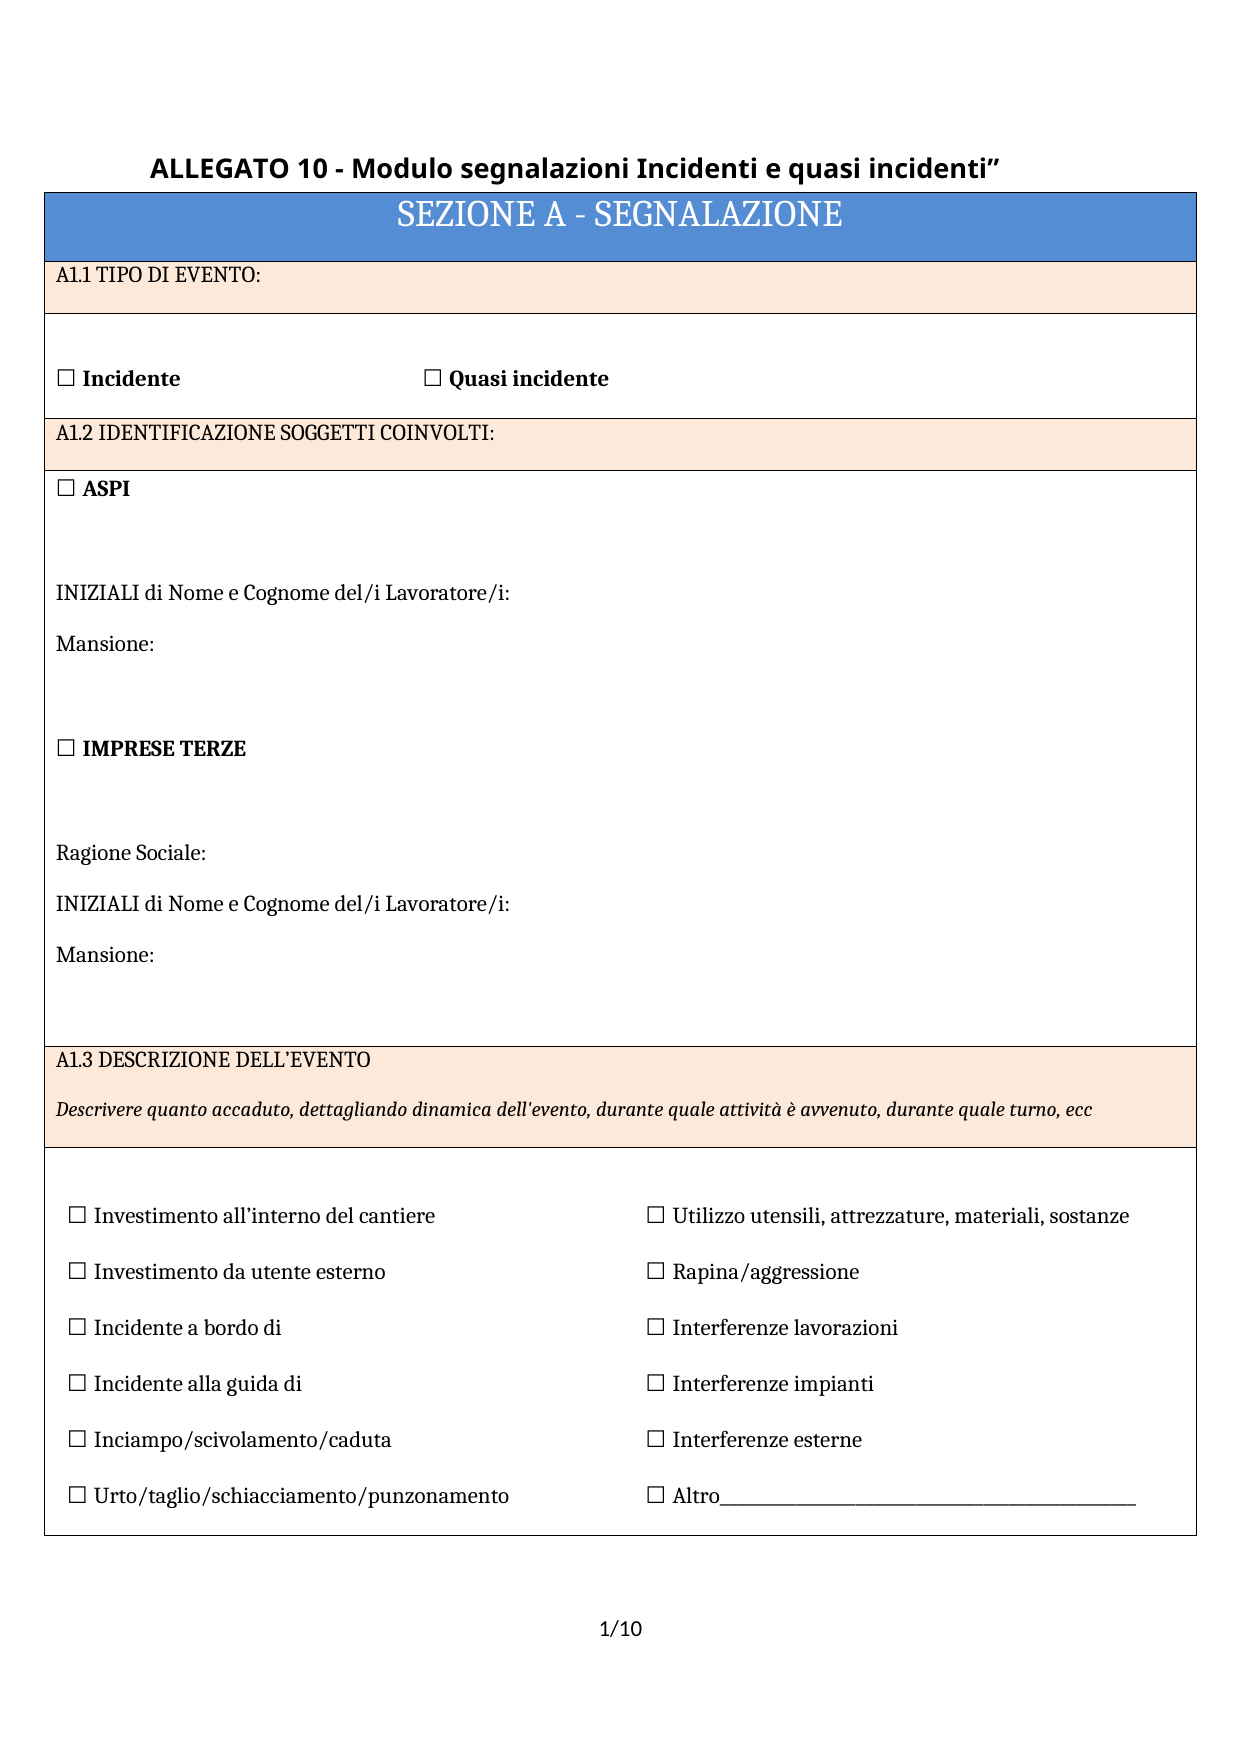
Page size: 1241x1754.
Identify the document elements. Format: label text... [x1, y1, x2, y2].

table_cell A1.3 DESCRIZIONE DELL’EVENTO Descrivere quanto accaduto, dettagliando dinamica dell'evento, durante quale attività è avvenuto, durante quale turno, ecc [45, 1047, 1196, 1147]
table_cell ASPI INIZIALI di Nome e Cognome del/i Lavoratore/i: Mansione: IMPRESE TERZE Ragione Sociale: INIZIALI di Nome e Cognome del/i Lavoratore/i: Mansione: [45, 471, 1196, 1046]
table_cell A1.2 IDENTIFICAZIONE SOGGETTI COINVOLTI: [45, 419, 1196, 470]
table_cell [45, 1148, 1196, 1534]
table_cell Incidente Quasi incidente [45, 314, 1196, 418]
table_header SEZIONE A - SEGNALAZIONE [45, 193, 1196, 261]
text ALLEGATO 10 - Modulo segnalazioni Incidenti e quasi incidenti” [150, 150, 1075, 187]
table_cell A1.1 TIPO DI EVENTO: [45, 262, 1196, 313]
